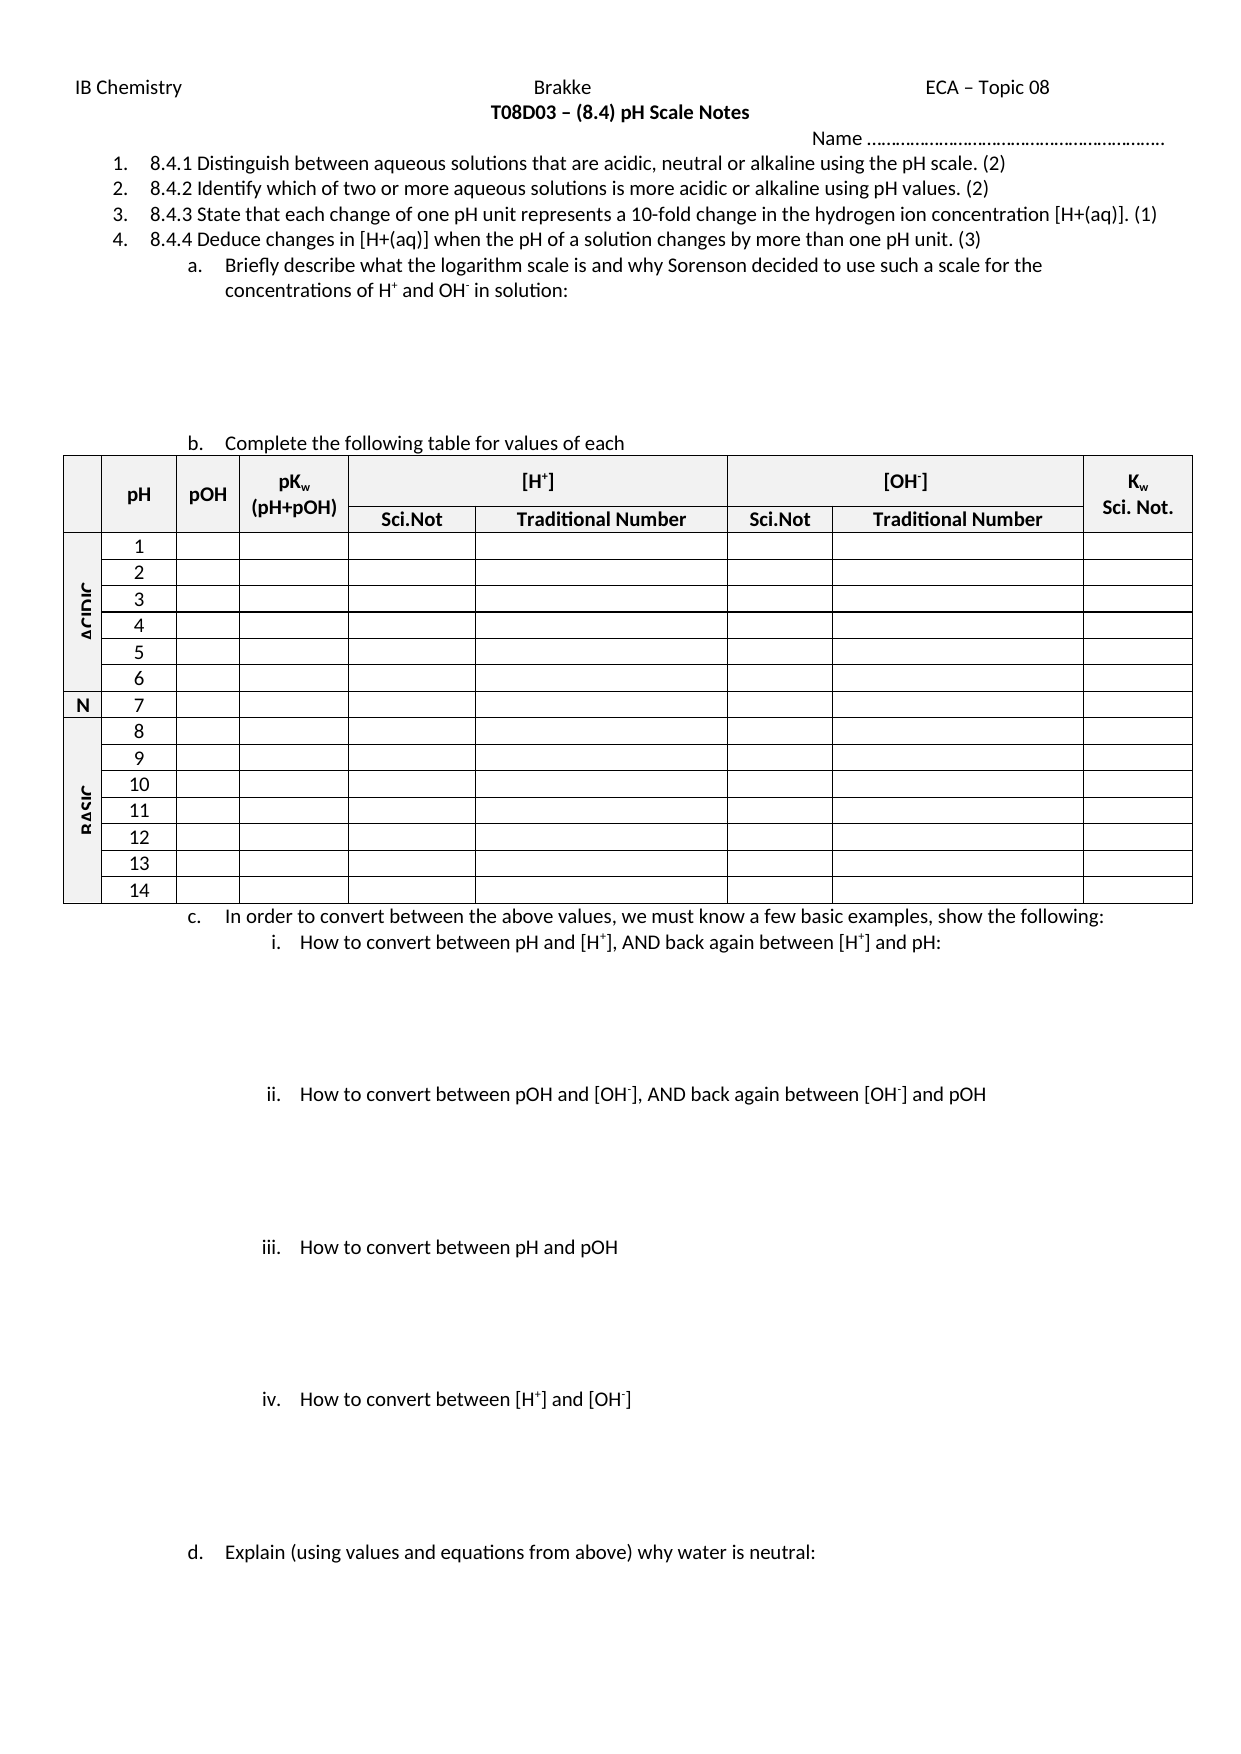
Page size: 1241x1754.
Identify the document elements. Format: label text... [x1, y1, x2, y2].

table_cell [177, 718, 239, 744]
table_cell [476, 613, 727, 638]
table_cell [177, 586, 239, 611]
subtitle T08D03 – (8.4) pH Scale Notes [75, 99, 1165, 125]
table_cell [728, 586, 832, 611]
table_cell [1084, 639, 1192, 664]
table_cell [728, 745, 832, 770]
table_cell [349, 560, 475, 585]
table_cell [349, 877, 475, 902]
table_cell [349, 824, 475, 849]
table_cell [349, 665, 475, 691]
table_cell [728, 877, 832, 902]
text Name …………………………………………………….. [75, 125, 1165, 150]
table_cell [349, 586, 475, 611]
table_cell [240, 877, 348, 902]
table_cell [728, 560, 832, 585]
table_cell [177, 798, 239, 823]
list 8.4.3 State that each change of one pH unit represents a 10-fold change in the hydrogen ion concentration [H+(aq)]. (1) [112, 201, 1165, 226]
table_cell [240, 692, 348, 717]
table_cell [476, 824, 727, 849]
table_cell [728, 665, 832, 691]
table_cell [476, 639, 727, 664]
table_cell [177, 851, 239, 876]
table_cell [476, 665, 727, 691]
table_cell [728, 613, 832, 638]
table_cell [177, 639, 239, 664]
table_cell [1084, 560, 1192, 585]
table_cell [349, 692, 475, 717]
table_cell ACIDIC [64, 533, 101, 691]
table_cell 5 [102, 639, 176, 664]
table_cell [1084, 692, 1192, 717]
table_cell [728, 533, 832, 558]
table_cell [177, 692, 239, 717]
list How to convert between pH and [H+], AND back again between [H+] and pH: [281, 929, 1165, 954]
table_cell [476, 745, 727, 770]
table_cell [177, 824, 239, 849]
table_cell [349, 639, 475, 664]
table_cell [349, 718, 475, 744]
table_cell [833, 718, 1083, 744]
table_cell [1084, 533, 1192, 558]
table_header [64, 456, 101, 532]
table_cell 3 [102, 586, 176, 611]
table_cell 14 [102, 877, 176, 902]
table_cell [1084, 745, 1192, 770]
table_header [H+] [349, 456, 727, 506]
table_cell [476, 851, 727, 876]
table_cell [1084, 877, 1192, 902]
table_cell [177, 560, 239, 585]
table_cell [1084, 718, 1192, 744]
table_header [OH-] [728, 456, 1083, 506]
table_cell [476, 771, 727, 797]
table_cell 4 [102, 613, 176, 638]
table_cell [833, 824, 1083, 849]
table_cell 7 [102, 692, 176, 717]
table_cell [177, 745, 239, 770]
table_cell [349, 533, 475, 558]
table_cell [833, 533, 1083, 558]
table_cell [476, 586, 727, 611]
table_cell [240, 851, 348, 876]
table_cell [240, 718, 348, 744]
table_cell 1 [102, 533, 176, 558]
table_cell [476, 718, 727, 744]
table_header pH [102, 456, 176, 532]
table_header pOH [177, 456, 239, 532]
list Briefly describe what the logarithm scale is and why Sorenson decided to use such a scale for the concentrations of H+ and OH- in solution: [187, 252, 1165, 303]
table_cell 8 [102, 718, 176, 744]
table_header Kw Sci. Not. [1084, 456, 1192, 532]
list Explain (using values and equations from above) why water is neutral: [187, 1539, 1165, 1564]
table_cell [240, 586, 348, 611]
table_cell [728, 798, 832, 823]
table_cell [728, 771, 832, 797]
table_cell [833, 692, 1083, 717]
table_cell [177, 877, 239, 902]
table_cell [833, 798, 1083, 823]
table_cell [728, 824, 832, 849]
table_cell [728, 639, 832, 664]
table_cell [177, 613, 239, 638]
table_cell [240, 745, 348, 770]
table_cell [833, 560, 1083, 585]
table_cell [349, 613, 475, 638]
list 8.4.1 Distinguish between aqueous solutions that are acidic, neutral or alkaline using the pH scale. (2) [112, 150, 1165, 176]
table_cell 10 [102, 771, 176, 797]
table_cell N [64, 692, 101, 717]
table_cell [240, 798, 348, 823]
table_cell [833, 586, 1083, 611]
table_cell [833, 745, 1083, 770]
table_cell [476, 560, 727, 585]
list How to convert between [H+] and [OH-] [281, 1386, 1165, 1412]
table_cell [833, 877, 1083, 902]
table_cell [1084, 824, 1192, 849]
list Complete the following table for values of each [187, 430, 1165, 455]
list How to convert between pH and pOH [281, 1234, 1165, 1259]
table_cell 11 [102, 798, 176, 823]
table_cell Sci.Not [349, 507, 475, 532]
table_cell [476, 877, 727, 902]
table_cell BASIC [64, 718, 101, 902]
table_cell [240, 771, 348, 797]
table_cell [728, 851, 832, 876]
table_cell [177, 771, 239, 797]
table_cell [1084, 586, 1192, 611]
list 8.4.4 Deduce changes in [H+(aq)] when the pH of a solution changes by more than one pH unit. (3) [112, 226, 1165, 252]
table_cell [349, 851, 475, 876]
table_cell [833, 613, 1083, 638]
table_cell [240, 560, 348, 585]
table_cell [833, 851, 1083, 876]
table_cell [240, 533, 348, 558]
table_cell [349, 798, 475, 823]
table_cell [476, 692, 727, 717]
table_cell [476, 798, 727, 823]
table_header pKw (pH+pOH) [240, 456, 348, 532]
table_cell [240, 639, 348, 664]
table_cell 12 [102, 824, 176, 849]
table_cell [833, 665, 1083, 691]
table_cell [349, 771, 475, 797]
table_cell [833, 639, 1083, 664]
table_cell [1084, 798, 1192, 823]
table_cell [833, 771, 1083, 797]
table_cell [728, 718, 832, 744]
table_cell [476, 533, 727, 558]
table_cell Traditional Number [476, 507, 727, 532]
list 8.4.2 Identify which of two or more aqueous solutions is more acidic or alkaline using pH values. (2) [112, 176, 1165, 201]
table_cell [240, 824, 348, 849]
table_cell [1084, 665, 1192, 691]
table_cell 13 [102, 851, 176, 876]
table_cell [240, 613, 348, 638]
table_cell 2 [102, 560, 176, 585]
table_cell [1084, 613, 1192, 638]
table_cell [1084, 851, 1192, 876]
table_cell 9 [102, 745, 176, 770]
table_cell Sci.Not [728, 507, 832, 532]
table_cell [728, 692, 832, 717]
table_cell [240, 665, 348, 691]
table_cell [177, 665, 239, 691]
table_cell [1084, 771, 1192, 797]
table_cell 6 [102, 665, 176, 691]
list How to convert between pOH and [OH-], AND back again between [OH-] and pOH [281, 1081, 1165, 1107]
table_cell [177, 533, 239, 558]
table_cell Traditional Number [833, 507, 1083, 532]
list In order to convert between the above values, we must know a few basic examples, show the following: [187, 904, 1165, 929]
table_cell [349, 745, 475, 770]
